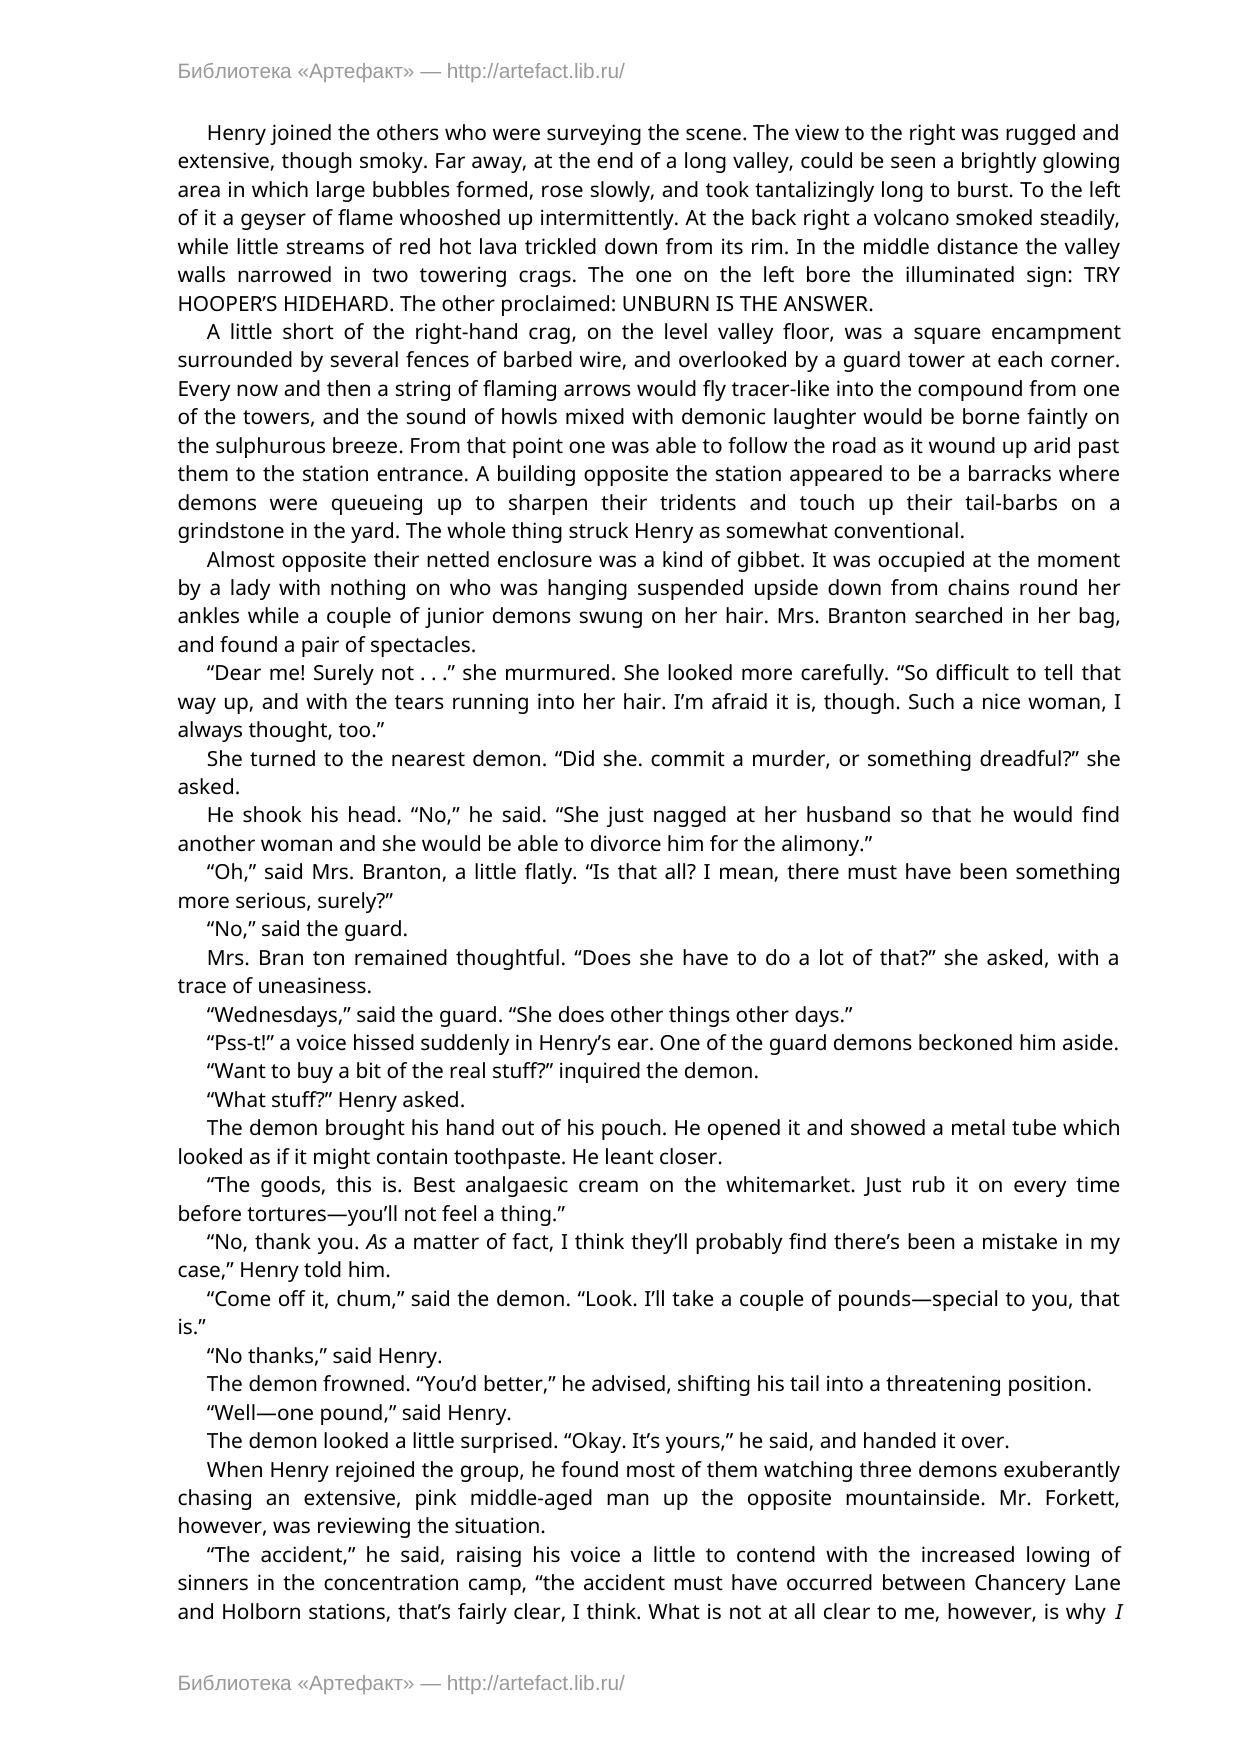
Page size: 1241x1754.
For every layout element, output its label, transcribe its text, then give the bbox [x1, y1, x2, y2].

text “What stuff?” Henry asked. [177, 1085, 1122, 1113]
text “Come off it, chum,” said the demon. “Look. I’ll take a couple of pounds—special to you, that is.” [177, 1284, 1122, 1341]
text “The goods, this is. Best analgaesic cream on the whitemarket. Just rub it on every time before tortures—you’ll not feel a thing.” [177, 1170, 1122, 1227]
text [177, 1540, 1122, 1625]
text “Dear me! Surely not . . .” she murmured. She looked more carefully. “So difficult to tell that way up, and with the tears running into her hair. I’m afraid it is, though. Such a nice woman, I always thought, too.” [177, 658, 1122, 744]
text He shook his head. “No,” he said. “She just nagged at her husband so that he would find another woman and she would be able to divorce him for the alimony.” [177, 801, 1122, 857]
text Henry joined the others who were surveying the scene. The view to the right was rugged and extensive, though smoky. Far away, at the end of a long valley, could be seen a brightly glowing area in which large bubbles formed, rose slowly, and took tantalizingly long to burst. To the left of it a geyser of flame whooshed up intermittently. At the back right a volcano smoked steadily, while little streams of red hot lava trickled down from its rim. In the middle distance the valley walls narrowed in two towering crags. The one on the left bore the illuminated sign: TRY HOOPER’S HIDEHARD. The other proclaimed: UNBURN IS THE ANSWER. [177, 118, 1122, 317]
text Almost opposite their netted enclosure was a kind of gibbet. It was occupied at the moment by a lady with nothing on who was hanging suspended upside down from chains round her ankles while a couple of junior demons swung on her hair. Mrs. Branton searched in her bag, and found a pair of spectacles. [177, 545, 1122, 658]
text “No thanks,” said Henry. [177, 1341, 1122, 1369]
text “Oh,” said Mrs. Branton, a little flatly. “Is that all? I mean, there must have been something more serious, surely?” [177, 857, 1122, 914]
text “No, thank you. As a matter of fact, I think they’ll probably find there’s been a mistake in my case,” Henry told him. [177, 1227, 1122, 1284]
subtitle A little short of the right-hand crag, on the level valley floor, was a square encampment surrounded by several fences of barbed wire, and overlooked by a guard tower at each corner. Every now and then a string of flaming arrows would fly tracer-like into the compound from one of the towers, and the sound of howls mixed with demonic laughter would be borne faintly on the sulphurous breeze. From that point one was able to follow the road as it wound up arid past them to the station entrance. A building opposite the station appeared to be a barracks where demons were queueing up to sharpen their tridents and touch up their tail-barbs on a grindstone in the yard. The whole thing struck Henry as somewhat conventional. [177, 317, 1122, 545]
text The demon looked a little surprised. “Okay. It’s yours,” he said, and handed it over. [177, 1426, 1122, 1455]
text She turned to the nearest demon. “Did she. commit a murder, or something dreadful?” she asked. [177, 744, 1122, 801]
text The demon frowned. “You’d better,” he advised, shifting his tail into a threatening position. [177, 1369, 1122, 1398]
text “No,” said the guard. [177, 914, 1122, 943]
text The demon brought his hand out of his pouch. He opened it and showed a metal tube which looked as if it might contain toothpaste. He leant closer. [177, 1113, 1122, 1170]
text “Want to buy a bit of the real stuff?” inquired the demon. [177, 1057, 1122, 1085]
text When Henry rejoined the group, he found most of them watching three demons exuberantly chasing an extensive, pink middle-aged man up the opposite mountainside. Mr. Forkett, however, was reviewing the situation. [177, 1455, 1122, 1540]
text Mrs. Bran ton remained thoughtful. “Does she have to do a lot of that?” she asked, with a trace of uneasiness. [177, 943, 1122, 1000]
text “Wednesdays,” said the guard. “She does other things other days.” [177, 1000, 1122, 1028]
text “Pss-t!” a voice hissed suddenly in Henry’s ear. One of the guard demons beckoned him aside. [177, 1028, 1122, 1057]
text “Well—one pound,” said Henry. [177, 1398, 1122, 1426]
